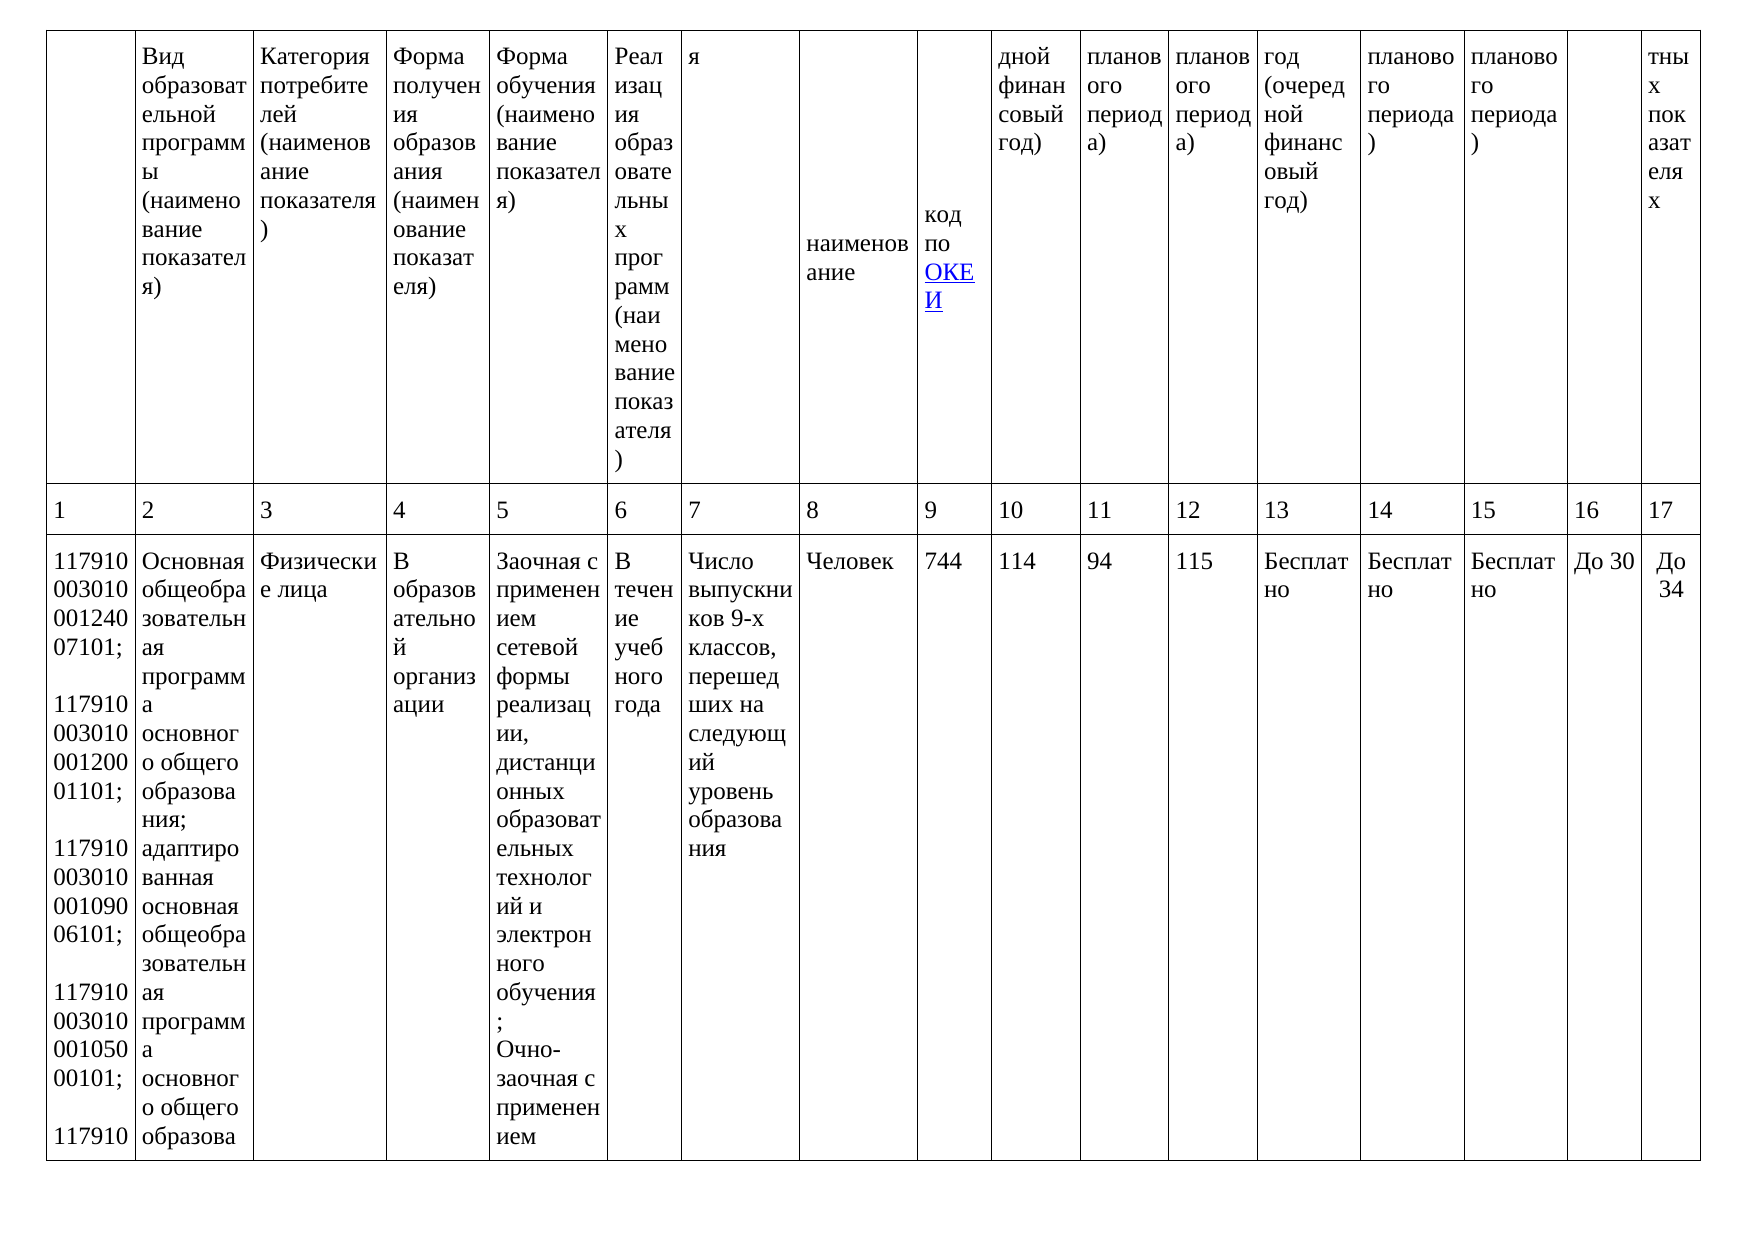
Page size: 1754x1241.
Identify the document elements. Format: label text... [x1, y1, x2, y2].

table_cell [608, 535, 681, 1160]
table_cell 8 [800, 484, 917, 534]
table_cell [682, 535, 799, 1160]
table_cell Форма получения образования (наименование показателя) [387, 31, 489, 483]
table_cell 114 [992, 535, 1080, 1160]
table_cell Категория потребителей (наименование показателя) [254, 31, 386, 483]
table_cell 94 [1081, 535, 1168, 1160]
table_cell Реализация образовательных программ (наименование показателя) [608, 31, 681, 483]
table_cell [490, 535, 607, 1160]
table_cell 4 [387, 484, 489, 534]
table_cell 9 [918, 484, 991, 534]
table_cell 10 [992, 484, 1080, 534]
table_cell 14 [1361, 484, 1464, 534]
table_cell 7 [682, 484, 799, 534]
table_cell До 34 [1642, 535, 1700, 1160]
table_cell 13 [1258, 484, 1360, 534]
table_cell 1 [47, 484, 135, 534]
table_cell Человек [800, 535, 917, 1160]
table_cell Вид образовательной программы (наименование показателя) [136, 31, 253, 483]
table_cell Бесплат но [1258, 535, 1360, 1160]
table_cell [47, 535, 135, 1160]
table_cell До 30 [1568, 535, 1641, 1160]
table_cell 3 [254, 484, 386, 534]
table_cell Форма обучения (наименование показателя) [490, 31, 607, 483]
table_cell 115 [1169, 535, 1257, 1160]
table_cell Бесплат но [1361, 535, 1464, 1160]
table_cell код по ОКЕИ [918, 31, 991, 483]
table_cell Физические лица [254, 535, 386, 1160]
table_cell 5 [490, 484, 607, 534]
table_cell Бесплат но [1465, 535, 1567, 1160]
table_cell 16 [1568, 484, 1641, 534]
table_cell 6 [608, 484, 681, 534]
table_cell 11 [1081, 484, 1168, 534]
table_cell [136, 535, 253, 1160]
table_cell наименование [800, 31, 917, 483]
table_cell 17 [1642, 484, 1700, 534]
table_cell 12 [1169, 484, 1257, 534]
table_cell 15 [1465, 484, 1567, 534]
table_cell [387, 535, 489, 1160]
table_cell 2 [136, 484, 253, 534]
table_cell 744 [918, 535, 991, 1160]
